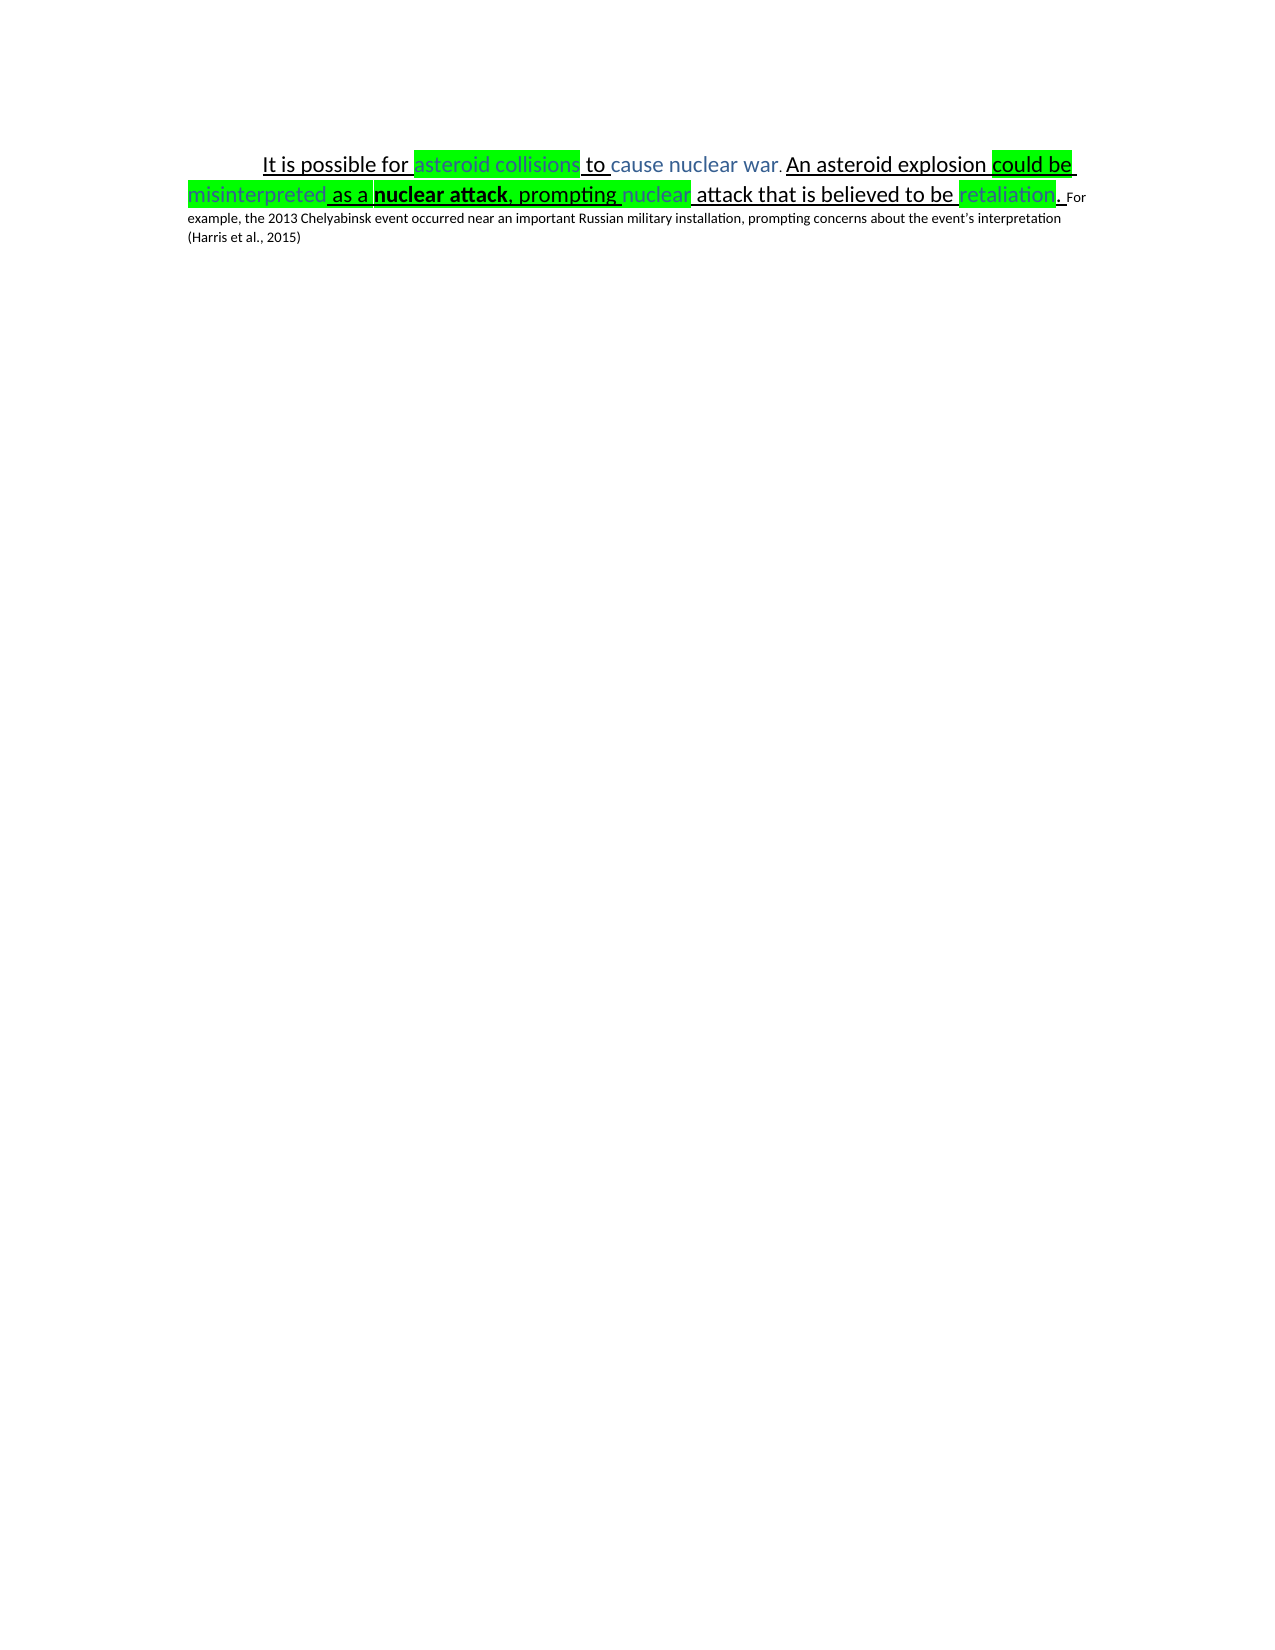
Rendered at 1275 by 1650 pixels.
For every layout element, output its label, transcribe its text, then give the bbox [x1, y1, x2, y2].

text It is possible for asteroid collisions to cause nuclear war. An asteroid explosion could be misinterpreted as a nuclear attack, prompting nuclear attack that is believed to be retaliation. For example, the 2013 Chelyabinsk event occurred near an important Russian military installation, prompting concerns about the event’s interpretation (Harris et al., 2015) [187, 150, 1087, 247]
